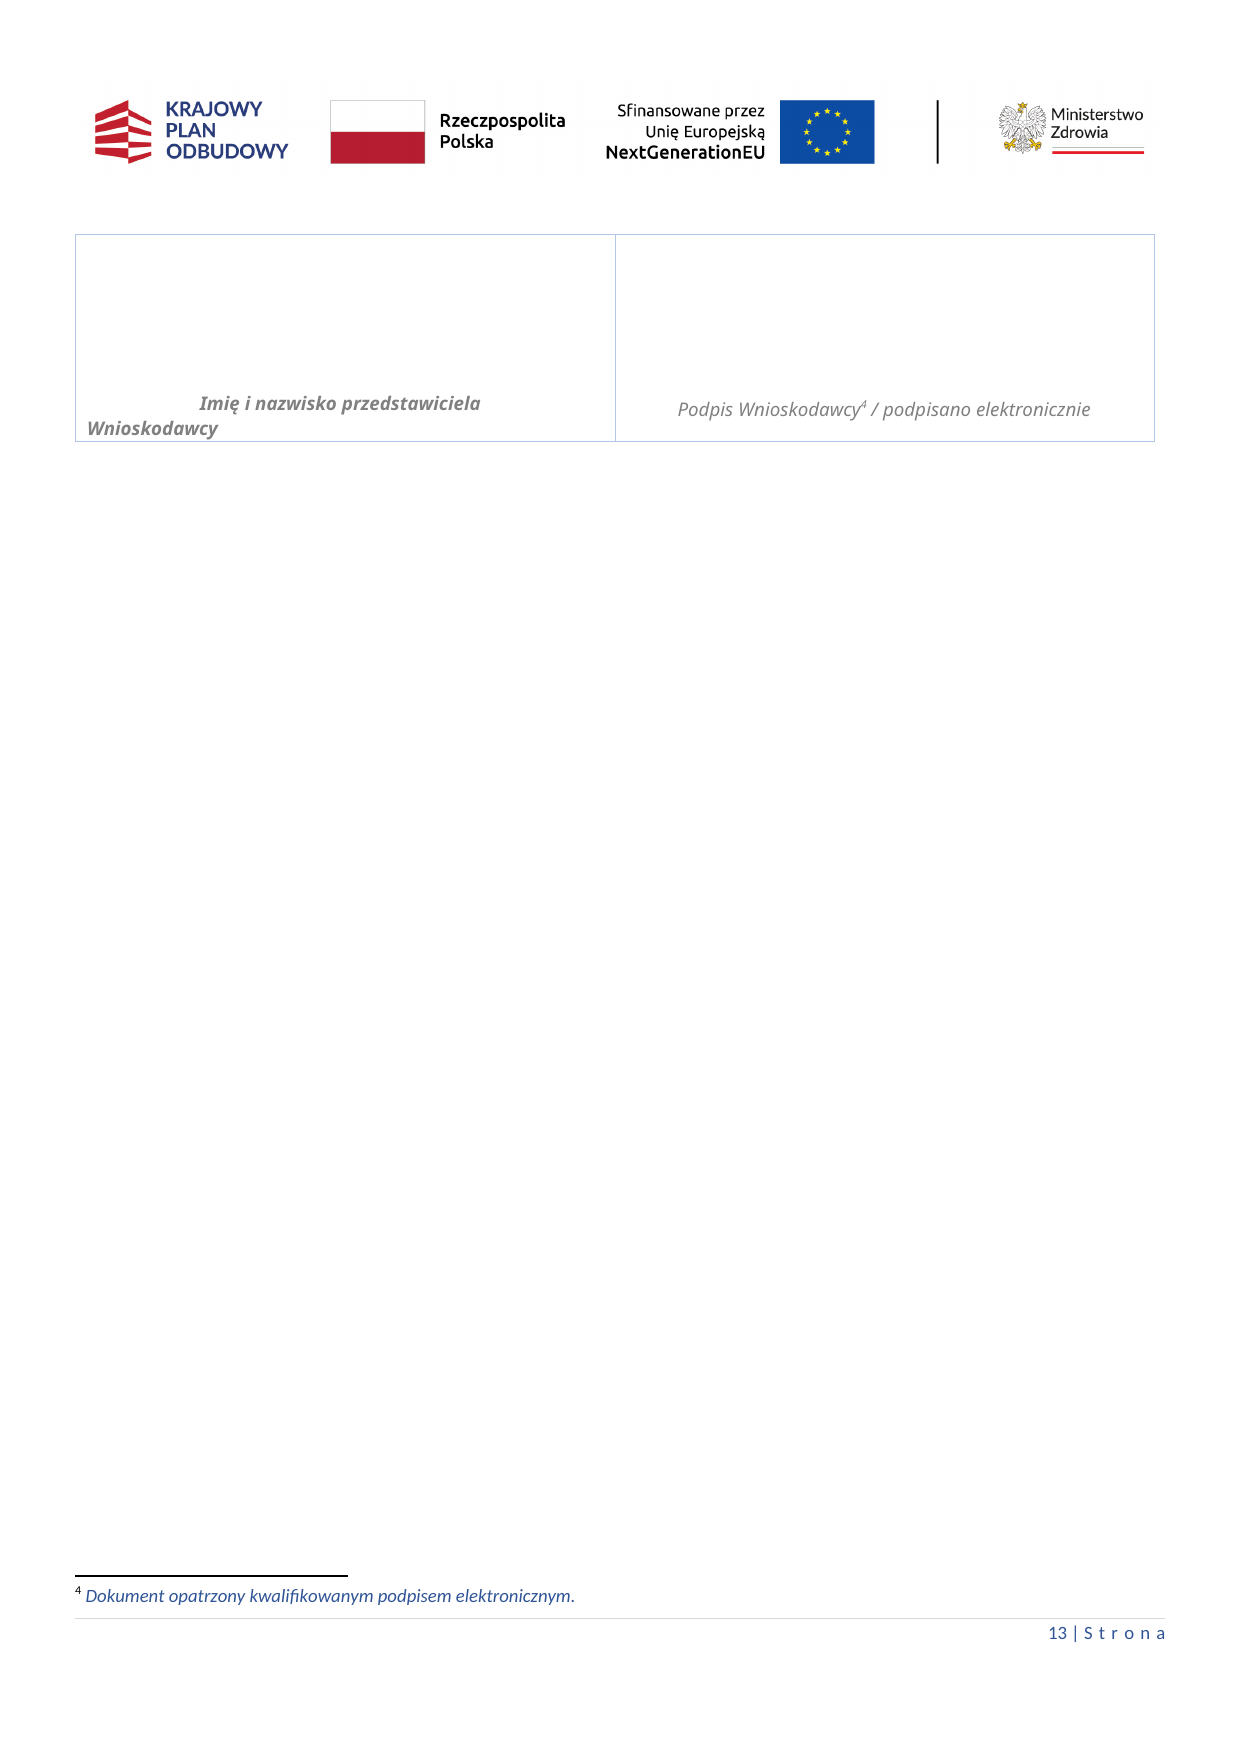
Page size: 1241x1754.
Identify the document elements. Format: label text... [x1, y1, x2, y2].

table_header Imię i nazwisko przedstawiciela Wnioskodawcy [76, 235, 615, 441]
picture [75, 73, 1166, 183]
table_header Podpis Wnioskodawcy / podpisano elektronicznie [616, 235, 1154, 441]
